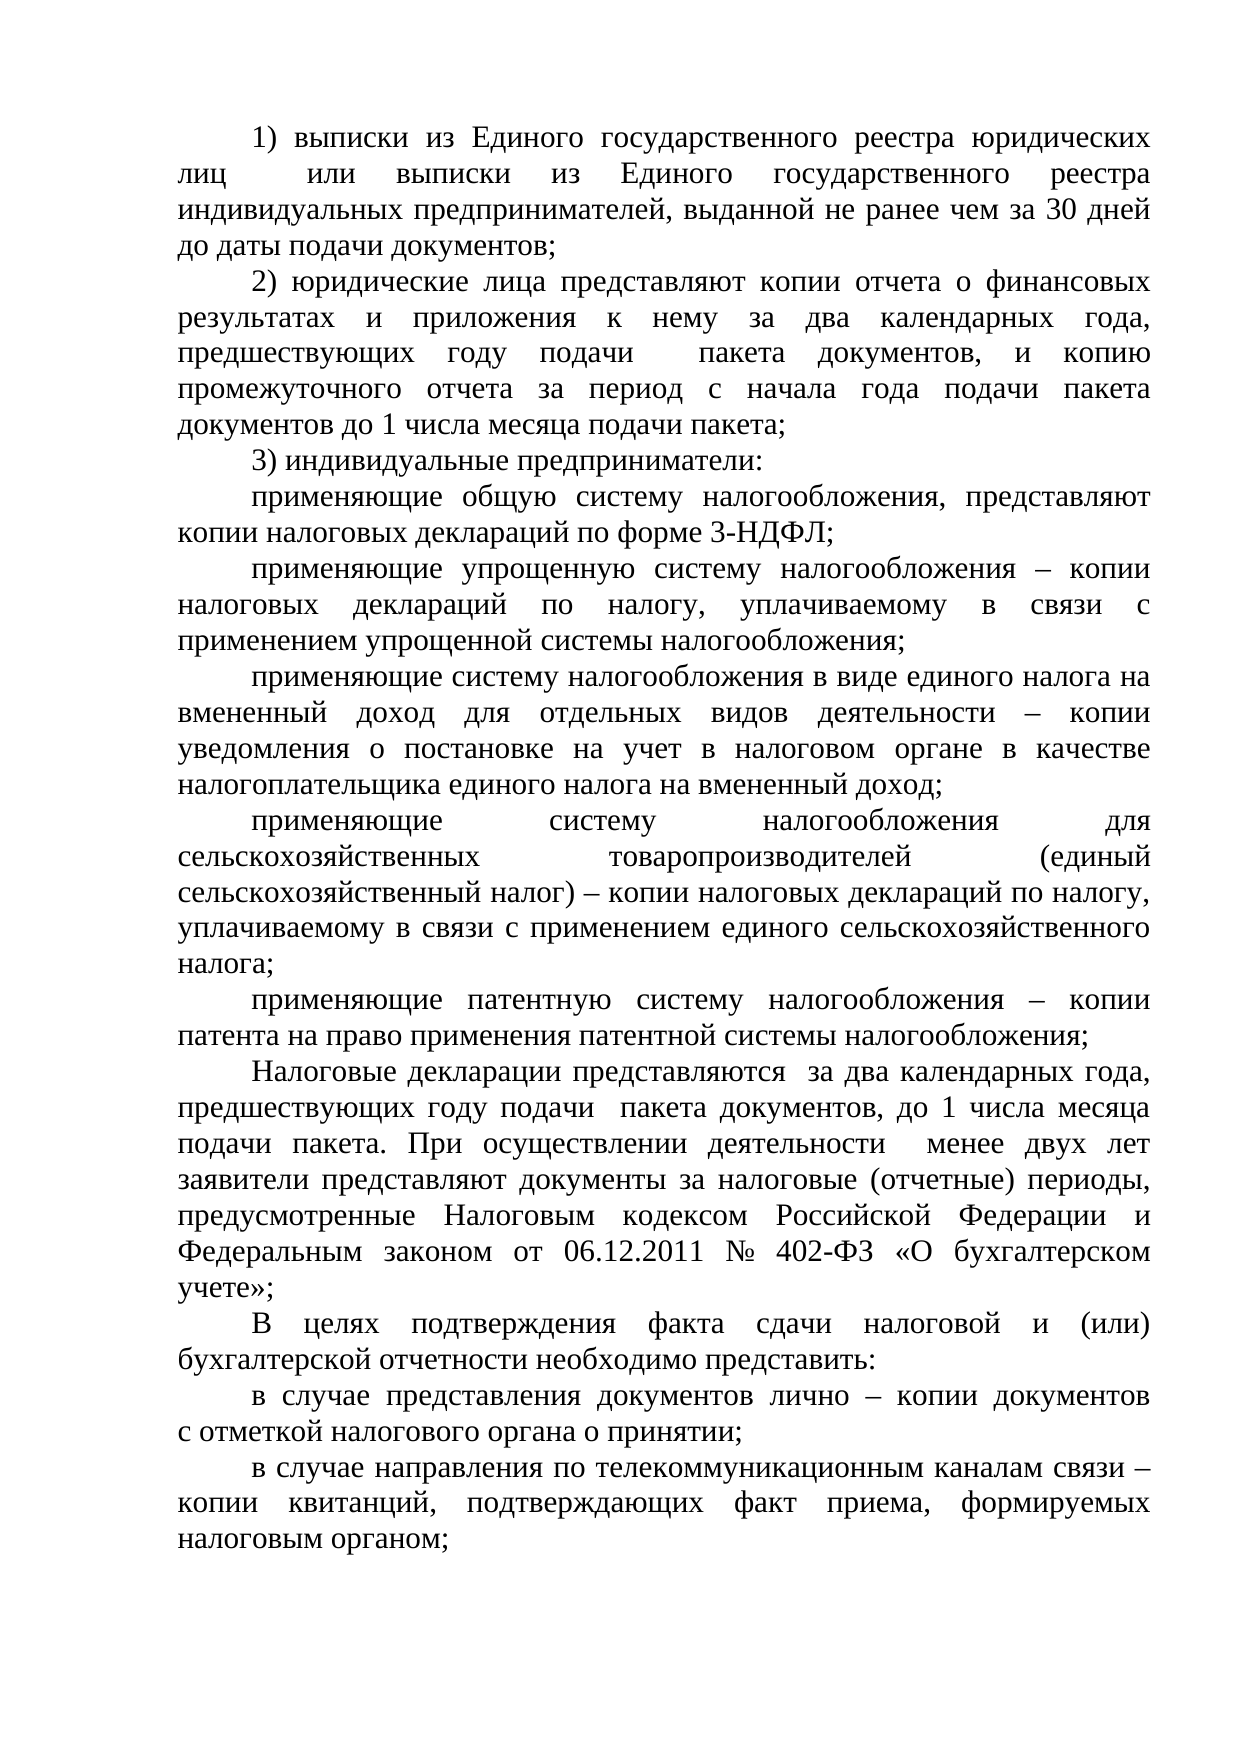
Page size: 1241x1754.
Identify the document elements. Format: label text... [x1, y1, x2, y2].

text 3) индивидуальные предприниматели: [177, 442, 1152, 477]
text 2) юридические лица представляют копии отчета о финансовых результатах и приложения к нему за два календарных года, предшествующих году подачи пакета документов, и копию промежуточного отчета за период с начала года подачи пакета документов до 1 числа месяца подачи пакета; [177, 262, 1152, 442]
text в случае представления документов лично – копии документов с отметкой налогового органа о принятии; [177, 1376, 1152, 1448]
text применяющие упрощенную систему налогообложения – копии налоговых деклараций по налогу, уплачиваемому в связи с применением упрощенной системы налогообложения; [177, 549, 1152, 657]
text применяющие систему налогообложения для сельскохозяйственных товаропроизводителей (единый сельскохозяйственный налог) – копии налоговых деклараций по налогу, уплачиваемому в связи с применением единого сельскохозяйственного налога; [177, 801, 1152, 981]
text Налоговые декларации представляются за два календарных года, предшествующих году подачи пакета документов, до 1 числа месяца подачи пакета. При осуществлении деятельности менее двух лет заявители представляют документы за налоговые (отчетные) периоды, предусмотренные Налоговым кодексом Российской Федерации и Федеральным законом от 06.12.2011 № 402-ФЗ «О бухгалтерском учете»; [177, 1052, 1152, 1304]
text в случае направления по телекоммуникационным каналам связи – копии квитанций, подтверждающих факт приема, формируемых налоговым органом; [177, 1448, 1152, 1556]
text 1) выписки из Единого государственного реестра юридических лиц или выписки из Единого государственного реестра индивидуальных предпринимателей, выданной не ранее чем за 30 дней до даты подачи документов; [177, 118, 1152, 262]
text применяющие патентную систему налогообложения – копии патента на право применения патентной системы налогообложения; [177, 981, 1152, 1052]
text В целях подтверждения факта сдачи налоговой и (или) бухгалтерской отчетности необходимо представить: [177, 1304, 1152, 1376]
text применяющие систему налогообложения в виде единого налога на вмененный доход для отдельных видов деятельности – копии уведомления о постановке на учет в налоговом органе в качестве налогоплательщика единого налога на вмененный доход; [177, 657, 1152, 801]
text применяющие общую систему налогообложения, представляют копии налоговых деклараций по форме 3-НДФЛ; [177, 477, 1152, 549]
